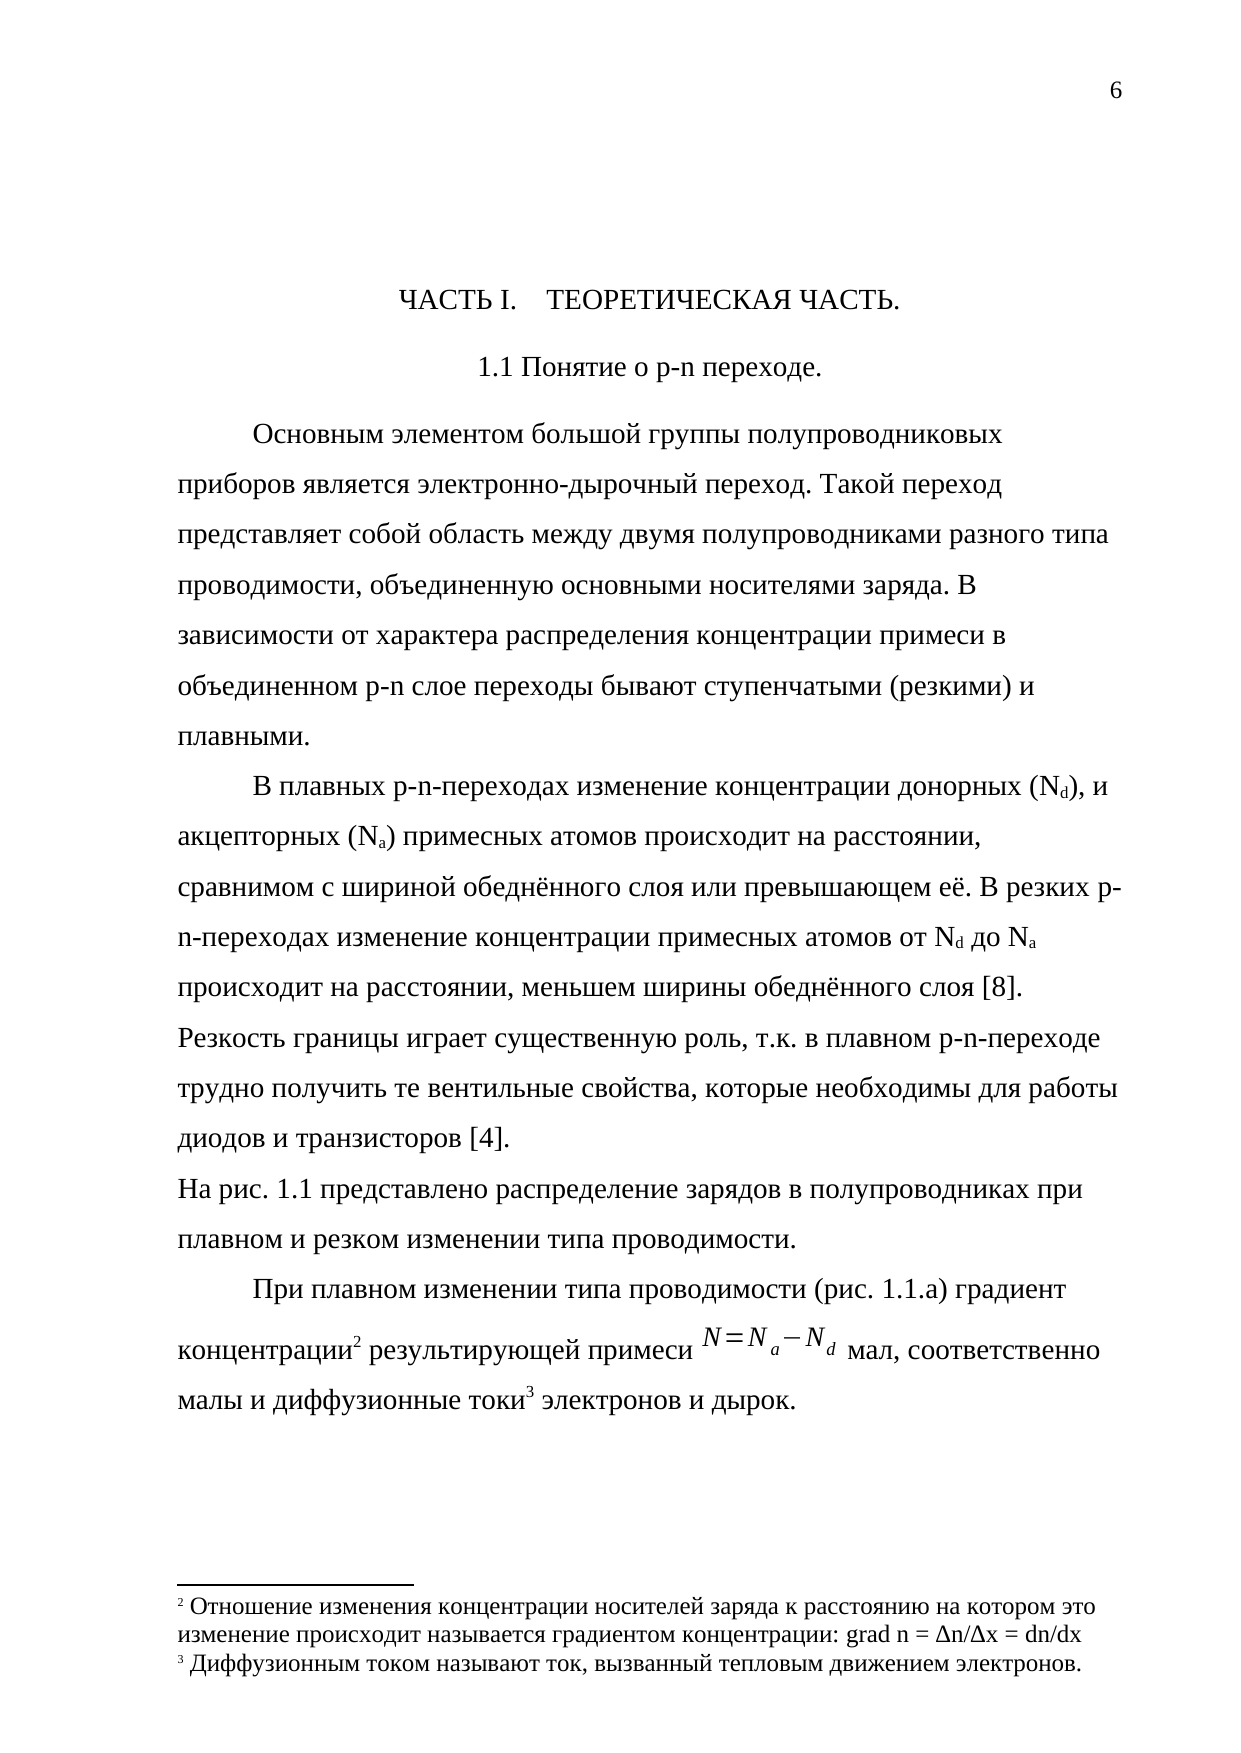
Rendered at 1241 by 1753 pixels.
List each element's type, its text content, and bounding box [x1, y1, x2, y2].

text При плавном изменении типа проводимости (рис. 1.1.а) градиент концентрации результирующей примеси мал, соответственно малы и диффузионные токи электронов и дырок. [177, 1271, 1122, 1416]
text В плавных p-n-переходах изменение концентрации донорных (Nd), и акцепторных (Na) примесных атомов происходит на расстоянии, сравнимом с шириной обеднённого слоя или превышающем её. В резких p-n-переходах изменение концентрации примесных атомов от Nd до Na происходит на расстоянии, меньшем ширины обеднённого слоя [8]. Резкость границы играет существенную роль, т.к. в плавном p-n-переходе трудно получить те вентильные свойства, которые необходимы для работы диодов и транзисторов [4]. [177, 768, 1122, 1154]
text ЧАСТЬ I. ТЕОРЕТИЧЕСКАЯ ЧАСТЬ. [177, 282, 1122, 315]
text 1.1 Понятие о p-n переходе. [177, 349, 1122, 382]
text На рис. 1.1 представлено распределение зарядов в полупроводниках при плавном и резком изменении типа проводимости. [177, 1171, 1122, 1254]
text Основным элементом большой группы полупроводниковых приборов является электронно-дырочный переход. Такой переход представляет собой область между двумя полупроводниками разного типа проводимости, объединенную основными носителями заряда. В зависимости от характера распределения концентрации примеси в объединенном p-n слое переходы бывают ступенчатыми (резкими) и плавными. [177, 416, 1122, 751]
